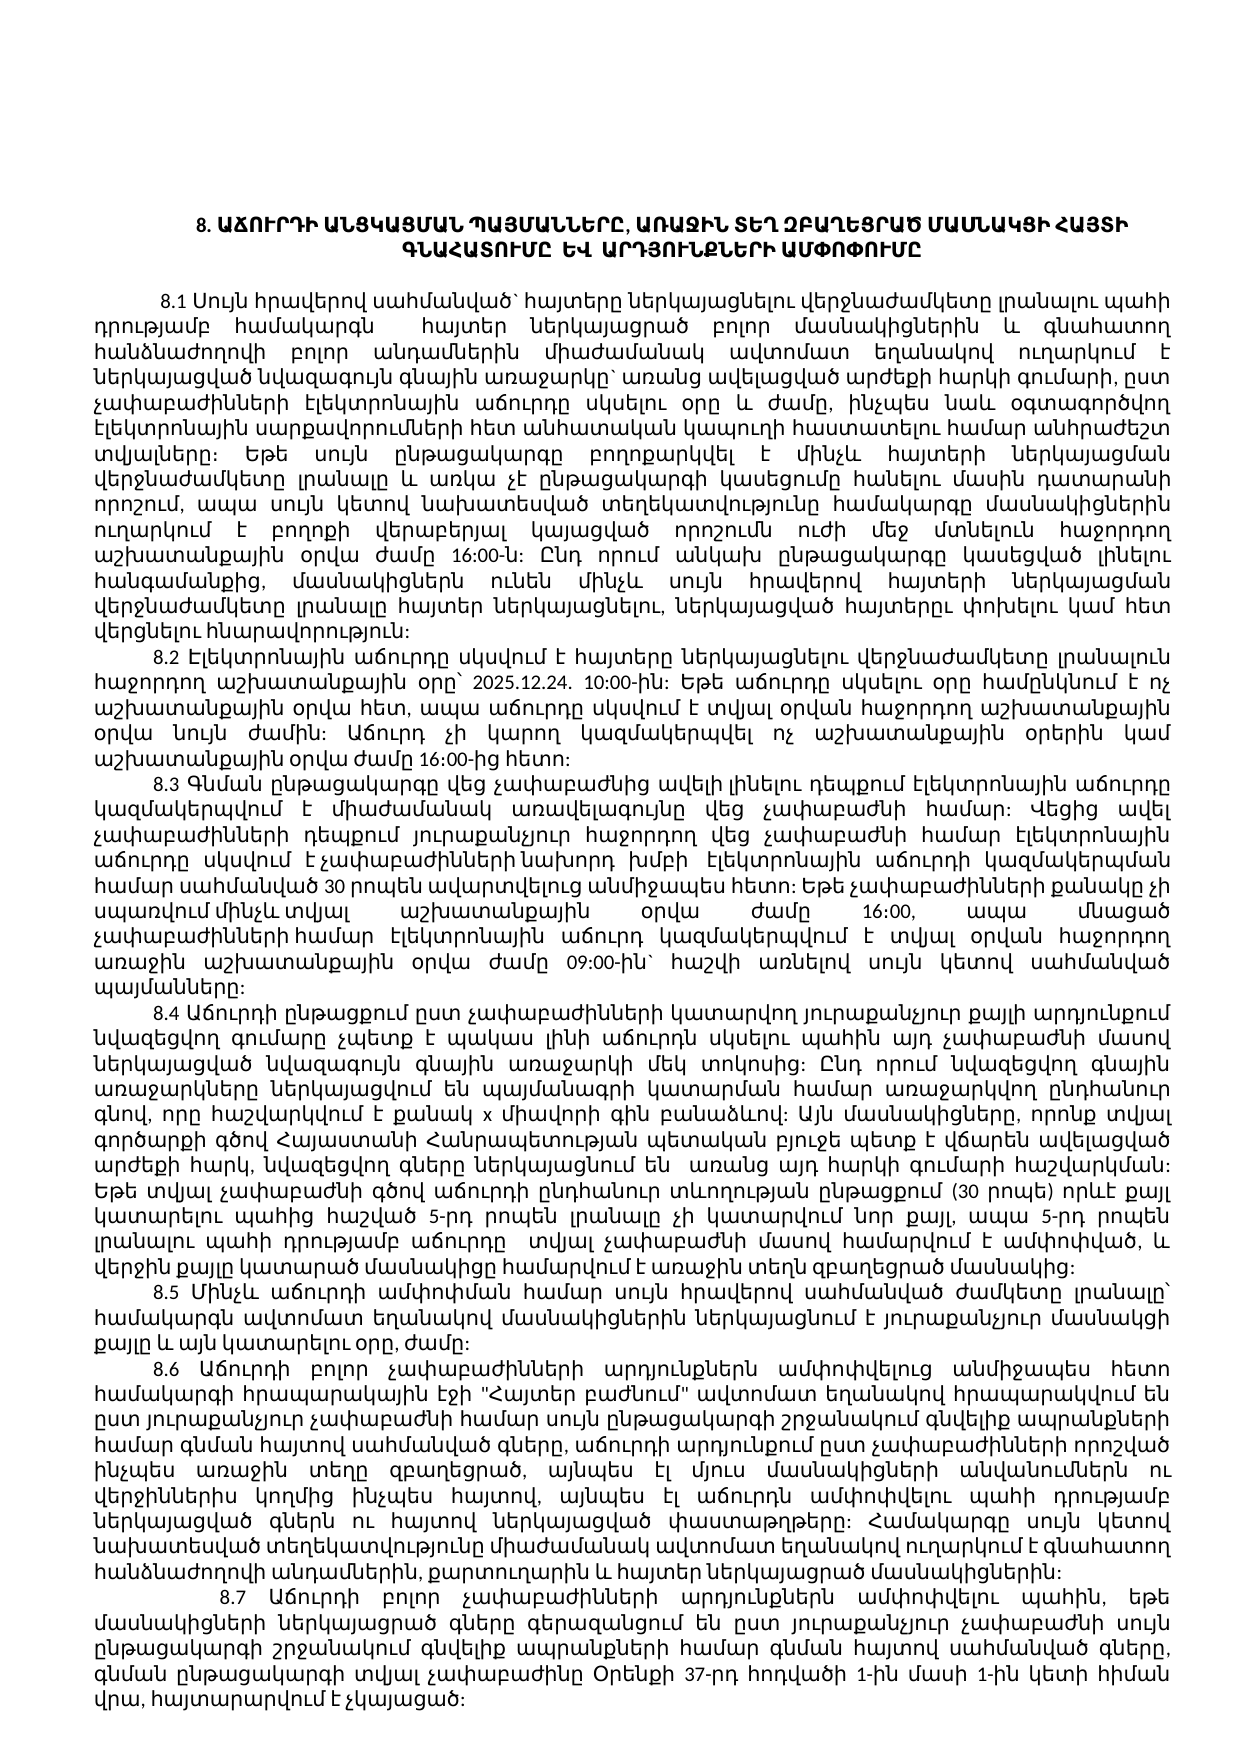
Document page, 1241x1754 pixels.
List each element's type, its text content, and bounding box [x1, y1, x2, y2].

text ԳՆԱՀԱՏՈՒՄԸ ԵՎ ԱՐԴՅՈՒՆՔՆԵՐԻ ԱՄՓՈՓՈՒՄԸ [94, 237, 1171, 263]
text 8. ԱՃՈՒՐԴԻ ԱՆՑԿԱՑՄԱՆ ՊԱՅՄԱՆՆԵՐԸ, ԱՌԱՋԻՆ ՏԵՂ ԶԲԱՂԵՑՐԱԾ ՄԱՍՆԱԿՑԻ ՀԱՅՏԻ [94, 212, 1171, 237]
text 8.1 Սույն հրավերով սահմանված` հայտերը ներկայացնելու վերջնաժամկետը լրանալու պահի դրությամբ համակարգն հայտեր ներկայացրած բոլոր մասնակիցներին և գնահատող հանձնաժողովի բոլոր անդամներին միաժամանակ ավտոմատ եղանակով ուղարկում է ներկայացված նվազագույն գնային առաջարկը` առանց ավելացված արժեքի հարկի գումարի, ըստ չափաբաժինների էլեկտրոնային աճուրդը սկսելու օրը և ժամը, ինչպես նաև օգտագործվող էլեկտրոնային սարքավորումների հետ անհատական կապուղի հաստատելու համար անհրաժեշտ տվյալները։ Եթե սույն ընթացակարգը բողոքարկվել է մինչև հայտերի ներկայացման վերջնաժամկետը լրանալը և առկա չէ ընթացակարգի կասեցումը հանելու մասին դատարանի որոշում, ապա սույն կետով նախատեսված տեղեկատվությունը համակարգը մասնակիցներին ուղարկում է բողոքի վերաբերյալ կայացված որոշումն ուժի մեջ մտնելուն հաջորդող աշխատանքային օրվա ժամը 16:00-ն: Ընդ որում անկախ ընթացակարգը կասեցված լինելու հանգամանքից, մասնակիցներն ունեն մինչև սույն հրավերով հայտերի ներկայացման վերջնաժամկետը լրանալը հայտեր ներկայացնելու, ներկայացված հայտերըւ փոխելու կամ հետ վերցնելու հնարավորություն: [94, 288, 1171, 644]
text 8.3 Գնման ընթացակարգը վեց չափաբաժնից ավելի լինելու դեպքում էլեկտրոնային աճուրդը կազմակերպվում է միաժամանակ առավելագույնը վեց չափաբաժնի համար: Վեցից ավել չափաբաժինների դեպքում յուրաքանչյուր հաջորդող վեց չափաբաժնի համար էլեկտրոնային աճուրդը սկսվում է չափաբաժինների նախորդ խմբի էլեկտրոնային աճուրդի կազմակերպման համար սահմանված 30 րոպեն ավարտվելուց անմիջապես հետո: Եթե չափաբաժինների քանակը չի սպառվում մինչև տվյալ աշխատանքային օրվա ժամը 16։00, ապա մնացած չափաբաժինների համար էլեկտրոնային աճուրդ կազմակերպվում է տվյալ օրվան հաջորդող առաջին աշխատանքային օրվա ժամը 09:00-ին` հաշվի առնելով սույն կետով սահմանված պայմանները: [94, 771, 1171, 1000]
text 8.6 Աճուրդի բոլոր չափաբաժինների արդյունքներն ամփոփվելուց անմիջապես հետո համակարգի հրապարակային էջի "Հայտեր բաժնում" ավտոմատ եղանակով հրապարակվում են ըստ յուրաքանչյուր չափաբաժնի համար սույն ընթացակարգի շրջանակում գնվելիք ապրանքների համար գնման հայտով սահմանված գները, աճուրդի արդյունքում ըստ չափաբաժինների որոշված ինչպես առաջին տեղը զբաղեցրած, այնպես էլ մյուս մասնակիցների անվանումներն ու վերջիններիս կողմից ինչպես հայտով, այնպես էլ աճուրդն ամփոփվելու պահի դրությամբ ներկայացված գներն ու հայտով ներկայացված փաստաթղթերը: Համակարգը սույն կետով նախատեսված տեղեկատվությունը միաժամանակ ավտոմատ եղանակով ուղարկում է գնահատող հանձնաժողովի անդամներին, քարտուղարին և հայտեր ներկայացրած մասնակիցներին: [94, 1356, 1171, 1584]
text 8.7 Աճուրդի բոլոր չափաբաժինների արդյունքներն ամփոփվելու պահին, եթե մասնակիցների ներկայացրած գները գերազանցում են ըստ յուրաքանչյուր չափաբաժնի սույն ընթացակարգի շրջանակում գնվելիք ապրանքների համար գնման հայտով սահմանված գները, գնման ընթացակարգի տվյալ չափաբաժինը Օրենքի 37-րդ հոդվածի 1-ին մասի 1-ին կետի հիման վրա, հայտարարվում է չկայացած: [94, 1584, 1171, 1712]
text 8.2 Էլեկտրոնային աճուրդը սկսվում է հայտերը ներկայացնելու վերջնաժամկետը լրանալուն հաջորդող աշխատանքային օրը՝ 2025.12.24. 10:00 -ին: Եթե աճուրդը սկսելու օրը համընկնում է ոչ աշխատանքային օրվա հետ, ապա աճուրդը սկսվում է տվյալ օրվան հաջորդող աշխատանքային օրվա նույն ժամին: Աճուրդ չի կարող կազմակերպվել ոչ աշխատանքային օրերին կամ աշխատանքային օրվա ժամը 16։00-ից հետո: [94, 644, 1171, 771]
text 8.5 Մինչև աճուրդի ամփոփման համար սույն հրավերով սահմանված ժամկետը լրանալը՝ համակարգն ավտոմատ եղանակով մասնակիցներին ներկայացնում է յուրաքանչյուր մասնակցի քայլը և այն կատարելու օրը, ժամը: [94, 1279, 1171, 1356]
text 8.4 Աճուրդի ընթացքում ըստ չափաբաժինների կատարվող յուրաքանչյուր քայլի արդյունքում նվազեցվող գումարը չպետք է պակաս լինի աճուրդն սկսելու պահին այդ չափաբաժնի մասով ներկայացված նվազագույն գնային առաջարկի մեկ տոկոսից: Ընդ որում նվազեցվող գնային առաջարկները ներկայացվում են պայմանագրի կատարման համար առաջարկվող ընդհանուր գնով, որը հաշվարկվում է քանակ x միավորի գին բանաձևով: Այն մասնակիցները, որոնք տվյալ գործարքի գծով Հայաստանի Հանրապետության պետական բյուջե պետք է վճարեն ավելացված արժեքի հարկ, նվազեցվող գները ներկայացնում են առանց այդ հարկի գումարի հաշվարկման: Եթե տվյալ չափաբաժնի գծով աճուրդի ընդհանուր տևողության ընթացքում (30 րոպե) որևէ քայլ կատարելու պահից հաշված 5-րդ րոպեն լրանալը չի կատարվում նոր քայլ, ապա 5-րդ րոպեն լրանալու պահի դրությամբ աճուրդը տվյալ չափաբաժնի մասով համարվում է ամփոփված, և վերջին քայլը կատարած մասնակիցը համարվում է առաջին տեղն զբաղեցրած մասնակից: [94, 1000, 1171, 1279]
